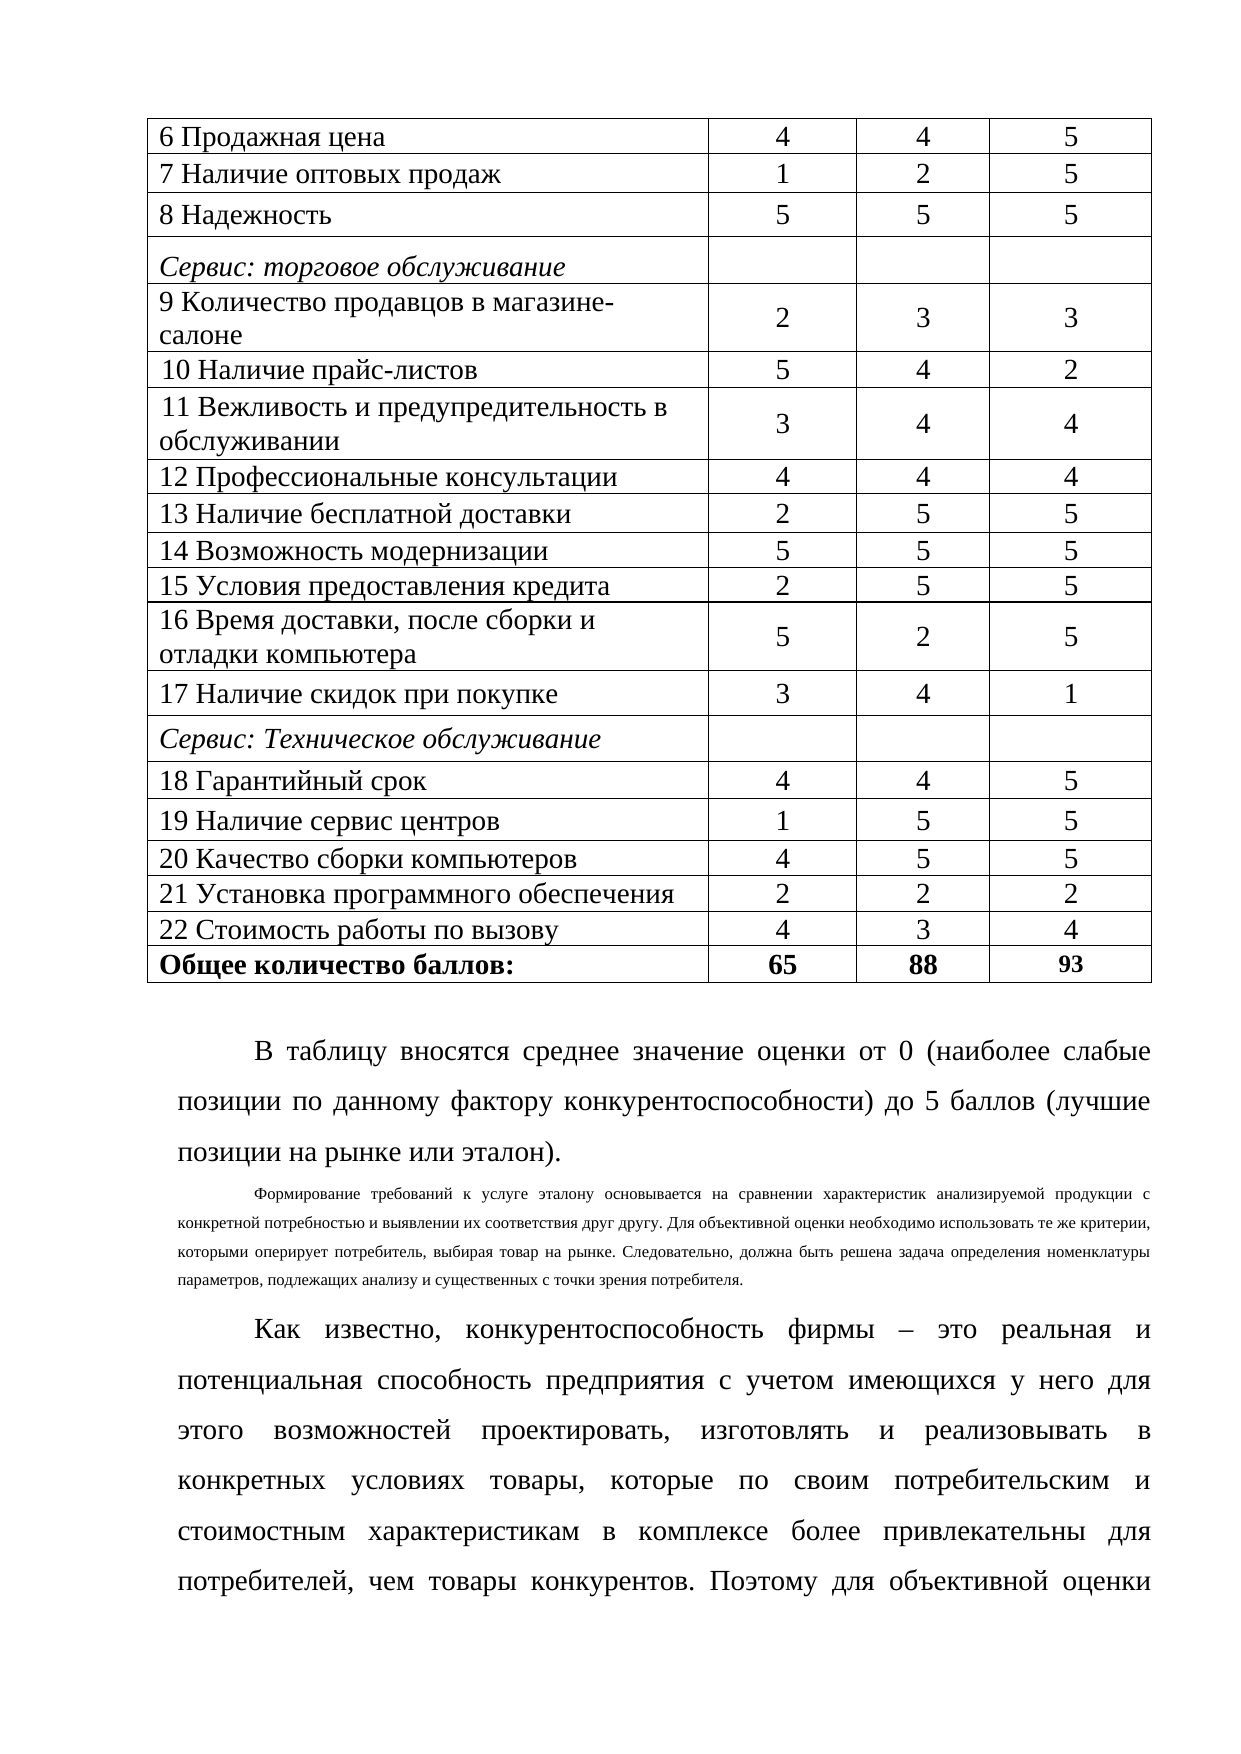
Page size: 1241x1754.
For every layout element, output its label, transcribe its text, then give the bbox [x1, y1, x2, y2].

table_cell 4 [990, 912, 1151, 945]
table_cell 1 [709, 154, 856, 192]
table_cell 12 Профессиональные консультации [148, 460, 708, 493]
table_cell 3 [709, 388, 856, 458]
table_cell 2 [990, 876, 1151, 911]
table_cell 5 [990, 119, 1151, 153]
table_cell 5 [857, 494, 989, 532]
table_cell 3 [990, 284, 1151, 351]
table_cell 1 [990, 671, 1151, 715]
table_cell [990, 716, 1151, 761]
table_cell 6 Продажная цена [148, 119, 708, 153]
table_cell 4 [709, 912, 856, 945]
table_cell 2 [857, 603, 989, 669]
table_cell 5 [990, 762, 1151, 798]
table_cell 2 [857, 876, 989, 911]
table_cell 5 [990, 533, 1151, 567]
table_cell 4 [990, 388, 1151, 458]
table_cell 5 [990, 494, 1151, 532]
table_cell 11 Вежливость и предупредительность в обслуживании [148, 388, 708, 458]
table_cell 15 Условия предоставления кредита [148, 568, 708, 601]
table_cell 5 [709, 352, 856, 387]
table_cell 5 [990, 154, 1151, 192]
table_cell 21 Установка программного обеспечения [148, 876, 708, 911]
table_cell 9 Количество продавцов в магазине-салоне [148, 284, 708, 351]
table_cell 16 Время доставки, после сборки и отладки компьютера [148, 603, 708, 669]
table_cell 4 [857, 762, 989, 798]
table_cell 2 [990, 352, 1151, 387]
table_cell 4 [857, 460, 989, 493]
table_cell 3 [857, 284, 989, 351]
table_cell Сервис: Техническое обслуживание [148, 716, 708, 761]
table_cell 93 [990, 946, 1151, 982]
table_cell 5 [857, 533, 989, 567]
table_cell 5 [990, 603, 1151, 669]
table_cell 2 [857, 154, 989, 192]
table_cell 8 Надежность [148, 193, 708, 236]
table_cell 10 Наличие прайс-листов [148, 352, 708, 387]
table_cell [857, 237, 989, 283]
table_cell 5 [857, 799, 989, 840]
table_cell 3 [857, 912, 989, 945]
table_cell 4 [857, 119, 989, 153]
table_cell 20 Качество сборки компьютеров [148, 841, 708, 875]
table_cell [709, 237, 856, 283]
table_cell 18 Гарантийный срок [148, 762, 708, 798]
table_cell 2 [709, 494, 856, 532]
table_cell 5 [857, 841, 989, 875]
table_cell 5 [990, 193, 1151, 236]
table_cell 4 [709, 119, 856, 153]
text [177, 1311, 1152, 1597]
table_cell 2 [709, 876, 856, 911]
table_cell 5 [709, 193, 856, 236]
table_cell 5 [857, 568, 989, 601]
table_cell 4 [857, 352, 989, 387]
table_cell 5 [709, 533, 856, 567]
table_cell 65 [709, 946, 856, 982]
table_cell 3 [709, 671, 856, 715]
text В таблицу вносятся среднее значение оценки от 0 (наиболее слабые позиции по данному фактору конкурентоспособности) до 5 баллов (лучшие позиции на рынке или эталон). [177, 1033, 1152, 1167]
table_cell [857, 716, 989, 761]
table_cell 5 [990, 841, 1151, 875]
table_cell 2 [709, 568, 856, 601]
table_cell [709, 716, 856, 761]
table_cell Общее количество баллов: [148, 946, 708, 982]
text Формирование требований к услуге эталону основывается на сравнении характеристик анализируемой продукции с конкретной потребностью и выявлении их соответствия друг другу. Для объективной оценки необходимо использовать те же критерии, которыми оперирует потребитель, выбирая товар на рынке. Следовательно, должна быть решена задача определения номенклатуры параметров, подлежащих анализу и существенных с точки зрения потребителя. [177, 1184, 1152, 1289]
table_cell 5 [709, 603, 856, 669]
table_cell 4 [709, 762, 856, 798]
table_cell 7 Наличие оптовых продаж [148, 154, 708, 192]
table_cell 13 Наличие бесплатной доставки [148, 494, 708, 532]
table_cell 14 Возможность модернизации [148, 533, 708, 567]
table_cell 4 [857, 388, 989, 458]
table_cell 17 Наличие скидок при покупке [148, 671, 708, 715]
table_cell 22 Стоимость работы по вызову [148, 912, 708, 945]
table_cell 2 [709, 284, 856, 351]
table_cell 5 [990, 799, 1151, 840]
table_cell 88 [857, 946, 989, 982]
table_cell 4 [990, 460, 1151, 493]
table_cell 4 [709, 460, 856, 493]
table_cell 5 [990, 568, 1151, 601]
table_cell 19 Наличие сервис центров [148, 799, 708, 840]
table_cell Сервис: торговое обслуживание [148, 237, 708, 283]
table_cell 4 [709, 841, 856, 875]
table_cell 4 [857, 671, 989, 715]
table_cell [990, 237, 1151, 283]
table_cell 1 [709, 799, 856, 840]
table_cell 5 [857, 193, 989, 236]
